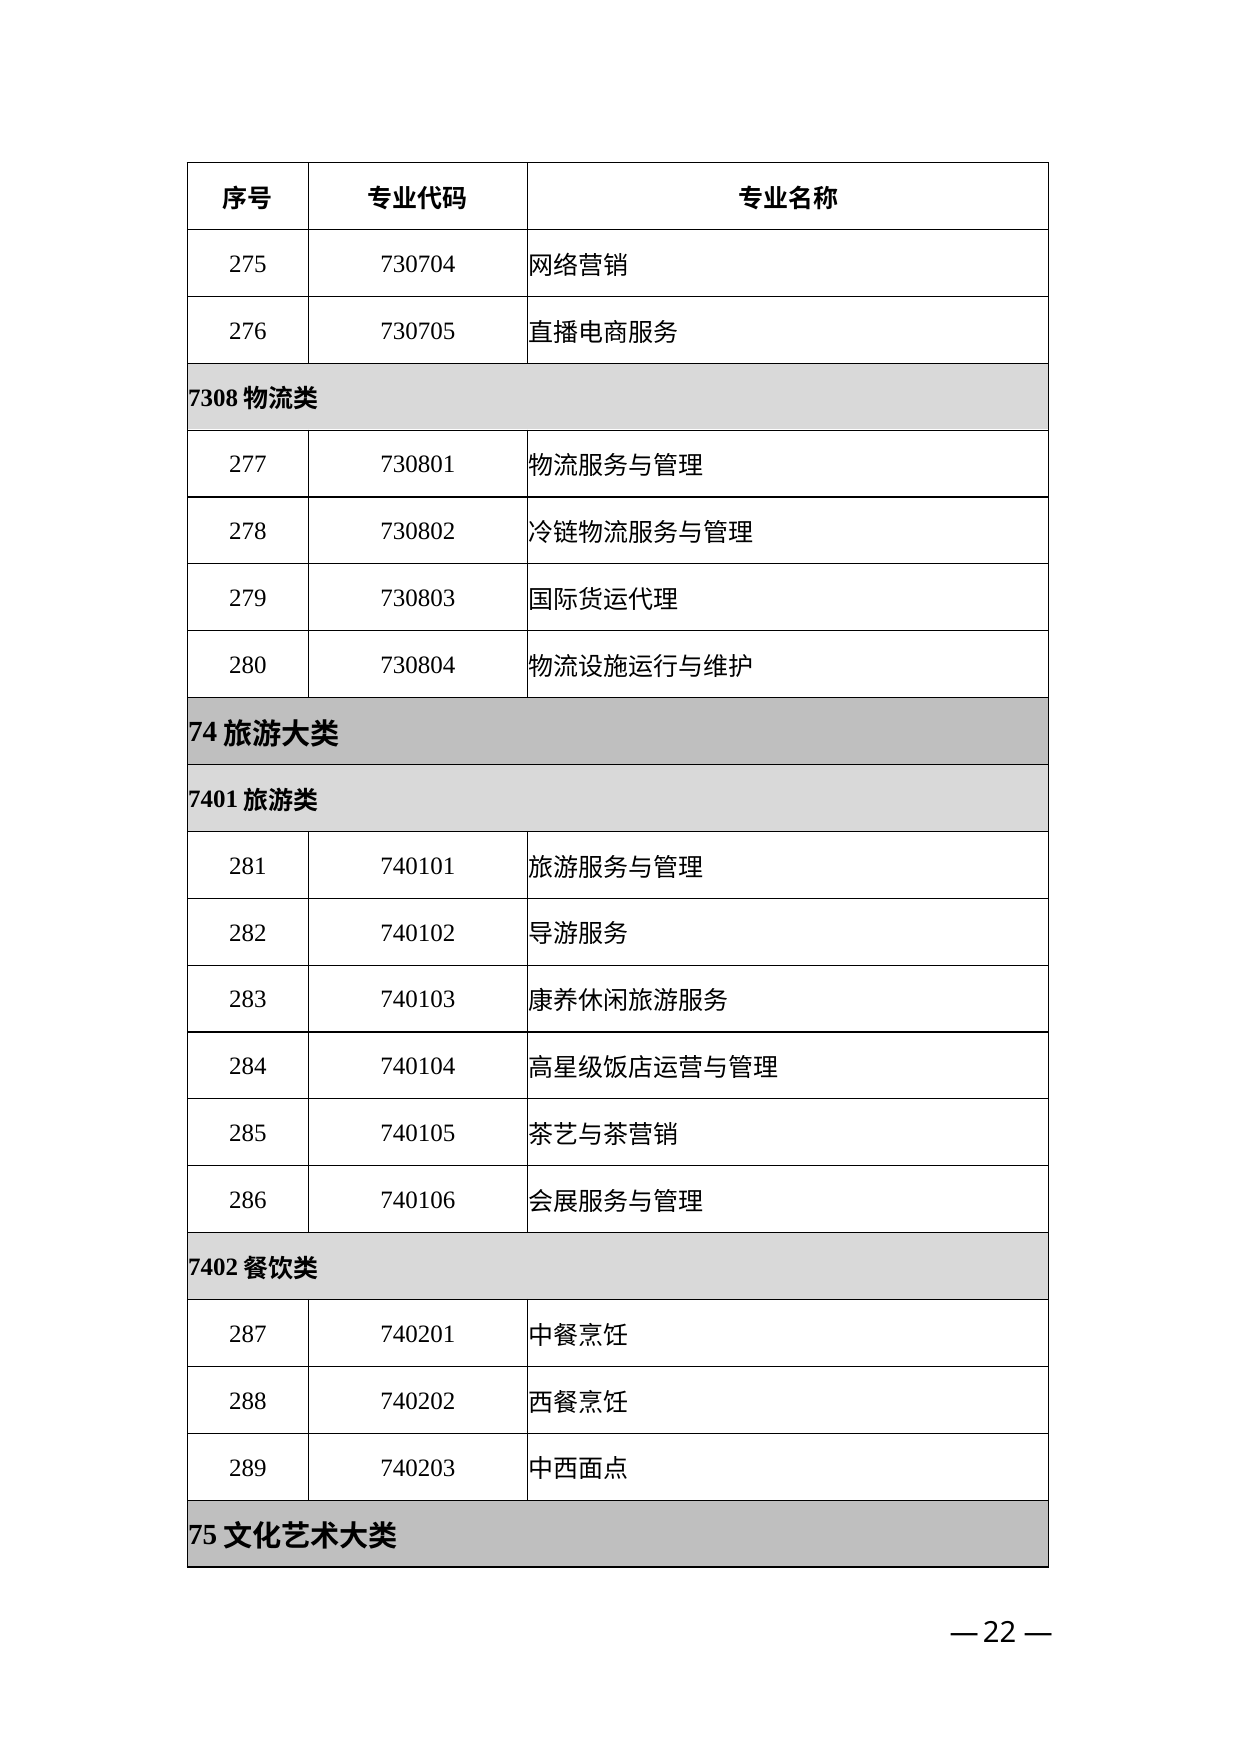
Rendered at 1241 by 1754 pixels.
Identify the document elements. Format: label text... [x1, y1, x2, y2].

table_cell 730803 [309, 564, 527, 630]
table_cell 740203 [309, 1434, 527, 1499]
table_cell 283 [188, 966, 308, 1031]
table_cell 730802 [309, 498, 527, 563]
table_cell 289 [188, 1434, 308, 1499]
table_cell 282 [188, 899, 308, 964]
table_cell 288 [188, 1367, 308, 1433]
table_cell 会展服务与管理 [528, 1166, 1048, 1232]
table_cell 物流服务与管理 [528, 431, 1048, 496]
table_cell 7308物流类 [188, 364, 1048, 429]
table_cell 277 [188, 431, 308, 496]
table_cell 西餐烹饪 [528, 1367, 1048, 1433]
table_cell 276 [188, 297, 308, 363]
table_cell 740101 [309, 832, 527, 898]
table_cell 74旅游大类 [188, 698, 1048, 764]
table_cell 75文化艺术大类 [188, 1501, 1048, 1566]
table_cell 7402餐饮类 [188, 1233, 1048, 1299]
table_cell 冷链物流服务与管理 [528, 498, 1048, 563]
table_cell 279 [188, 564, 308, 630]
table_cell 280 [188, 631, 308, 697]
table_cell 导游服务 [528, 899, 1048, 964]
table_cell 284 [188, 1033, 308, 1098]
table_cell 康养休闲旅游服务 [528, 966, 1048, 1031]
table_cell 730704 [309, 230, 527, 296]
table_cell 275 [188, 230, 308, 296]
table_cell 285 [188, 1099, 308, 1165]
table_cell 740102 [309, 899, 527, 964]
table_cell 直播电商服务 [528, 297, 1048, 363]
table_cell 中餐烹饪 [528, 1300, 1048, 1366]
table_cell 物流设施运行与维护 [528, 631, 1048, 697]
table_cell 730801 [309, 431, 527, 496]
table_cell 旅游服务与管理 [528, 832, 1048, 898]
table_header 专业名称 [528, 163, 1048, 229]
table_cell 740201 [309, 1300, 527, 1366]
table_cell 740104 [309, 1033, 527, 1098]
table_cell 287 [188, 1300, 308, 1366]
table_cell 茶艺与茶营销 [528, 1099, 1048, 1165]
table_cell 740202 [309, 1367, 527, 1433]
table_cell 网络营销 [528, 230, 1048, 296]
table_header 序号 [188, 163, 308, 229]
table_cell 281 [188, 832, 308, 898]
table_cell 7401旅游类 [188, 765, 1048, 831]
table_cell 278 [188, 498, 308, 563]
table_cell 730804 [309, 631, 527, 697]
table_cell 740106 [309, 1166, 527, 1232]
table_cell 730705 [309, 297, 527, 363]
table_cell 国际货运代理 [528, 564, 1048, 630]
table_cell 740105 [309, 1099, 527, 1165]
table_cell 740103 [309, 966, 527, 1031]
table_cell 中西面点 [528, 1434, 1048, 1499]
table_cell 286 [188, 1166, 308, 1232]
table_header 专业代码 [309, 163, 527, 229]
table_cell 高星级饭店运营与管理 [528, 1033, 1048, 1098]
